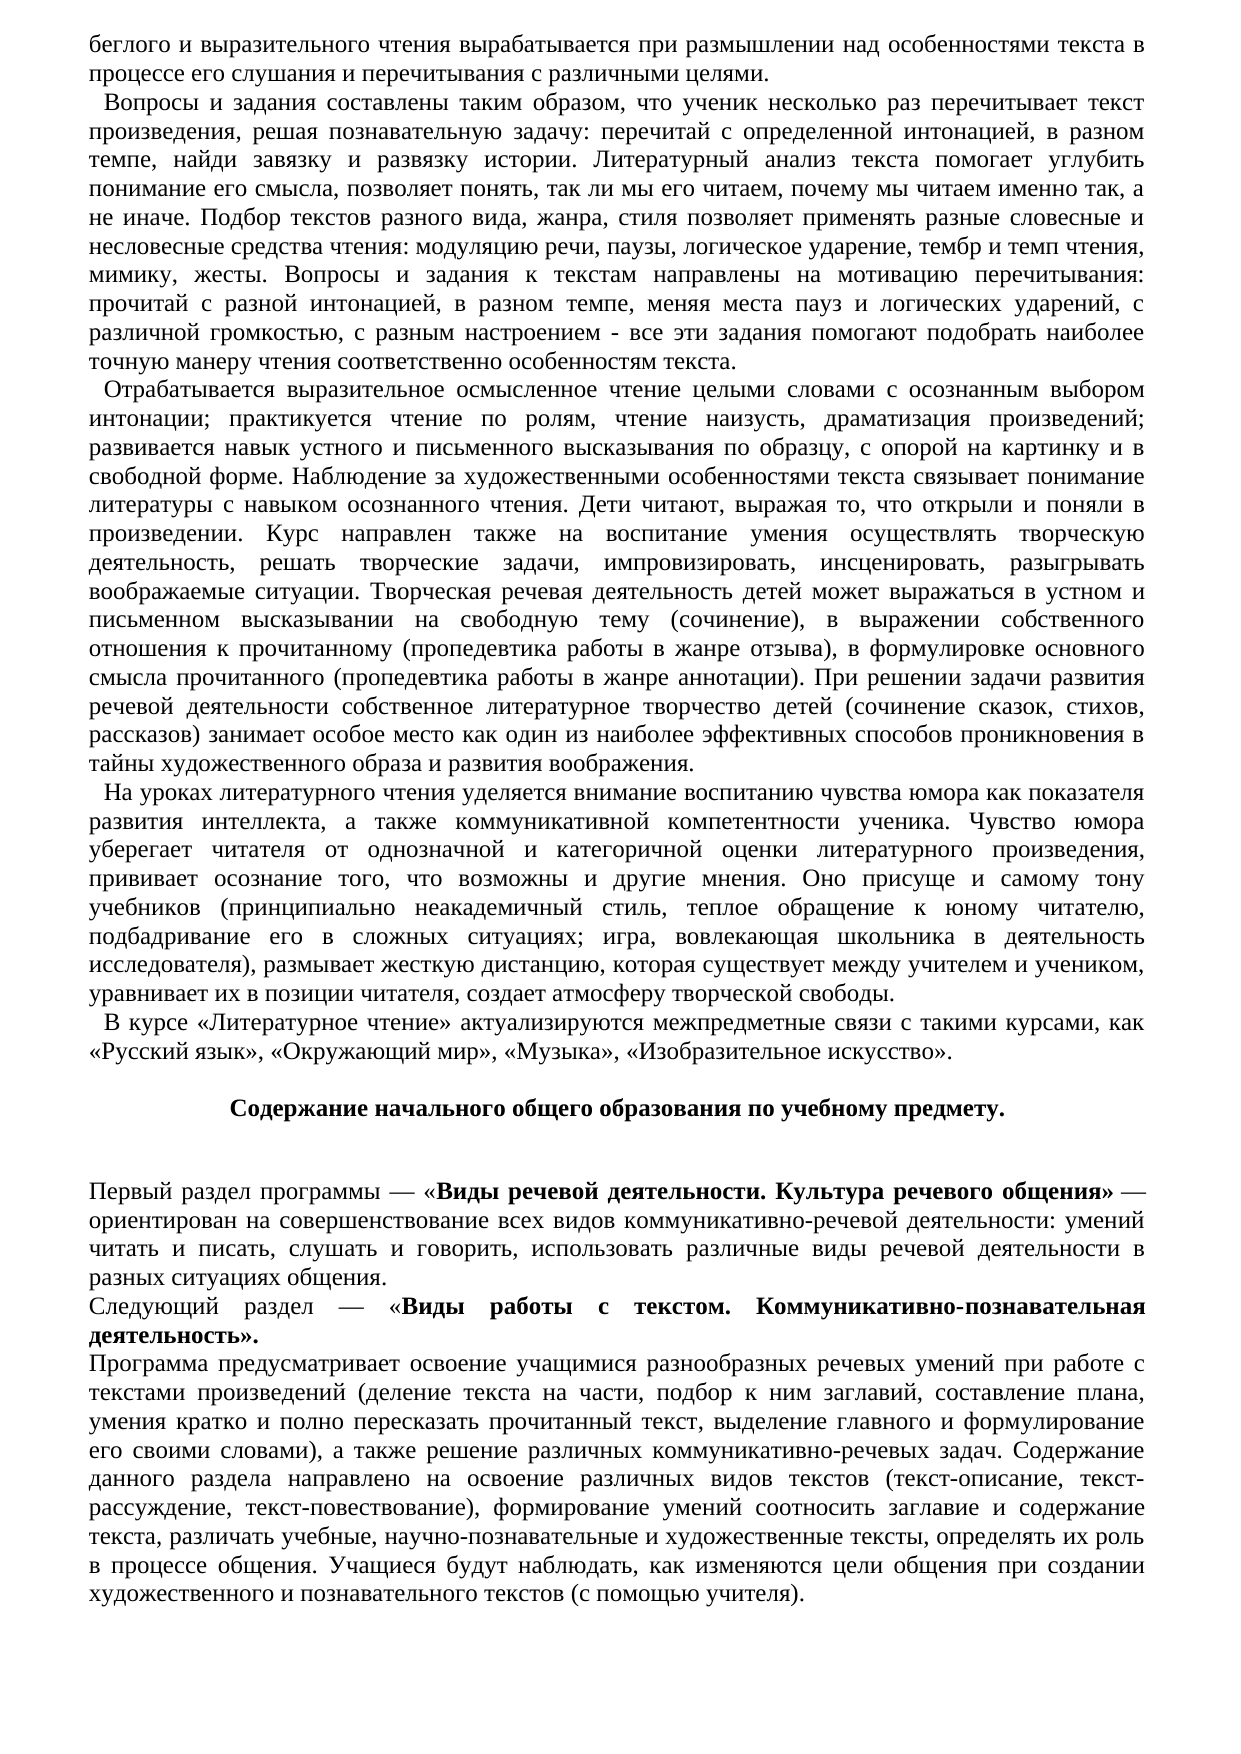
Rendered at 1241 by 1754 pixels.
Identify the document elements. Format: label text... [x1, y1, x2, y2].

text На уроках литературного чтения уделяется внимание воспитанию чувства юмора как показателя развития интеллекта, а также коммуникативной компетентности ученика. Чувство юмора уберегает читателя от однозначной и категоричной оценки литературного произведения, прививает осознание того, что возможны и другие мнения. Оно присуще и самому тону учебников (принципиально неакадемичный стиль, теплое обращение к юному читателю, подбадривание его в сложных ситуациях; игра, вовлекающая школьника в деятельность исследователя), размывает жесткую дистанцию, которая существует между учителем и учеником, уравнивает их в позиции читателя, создает атмосферу творческой свободы. [89, 777, 1146, 1007]
text Отрабатывается выразительное осмысленное чтение целыми словами с осознанным выбором интонации; практикуется чтение по ролям, чтение наизусть, драматизация произведений; развивается навык устного и письменного высказывания по образцу, с опорой на картинку и в свободной форме. Наблюдение за художественными особенностями текста связывает понимание литературы с навыком осознанного чтения. Дети читают, выражая то, что открыли и поняли в произведении. Курс направлен также на воспитание умения осуществлять творческую деятельность, решать творческие задачи, импровизировать, инсценировать, разыгрывать воображаемые ситуации. Творческая речевая деятельность детей может выражаться в устном и письменном высказывании на свободную тему (сочинение), в выражении собственного отношения к прочитанному (пропедевтика работы в жанре отзыва), в формулировке основного смысла прочитанного (пропедевтика работы в жанре аннотации). При решении задачи развития речевой деятельности собственное литературное творчество детей (сочинение сказок, стихов, рассказов) занимает особое место как один из наиболее эффективных способов проникновения в тайны художественного образа и развития воображения. [89, 374, 1146, 777]
text Следующий раздел — «Виды работы с текстом. Коммуникативно-познавательная деятельность». [89, 1291, 1146, 1348]
text Вопросы и задания составлены таким образом, что ученик несколько раз перечитывает текст произведения, решая познавательную задачу: перечитай с определенной интонацией, в разном темпе, найди завязку и развязку истории. Литературный анализ текста помогает углубить понимание его смысла, позволяет понять, так ли мы его читаем, почему мы читаем именно так, а не иначе. Подбор текстов разного вида, жанра, стиля позволяет применять разные словесные и несловесные средства чтения: модуляцию речи, паузы, логическое ударение, тембр и темп чтения, мимику, жесты. Вопросы и задания к текстам направлены на мотивацию перечитывания: прочитай с разной интонацией, в разном темпе, меняя места пауз и логических ударений, с различной громкостью, с разным настроением - все эти задания помогают подобрать наиболее точную манеру чтения соответственно особенностям текста. [89, 87, 1146, 374]
text Содержание начального общего образования по учебному предмету. [89, 1093, 1146, 1122]
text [89, 29, 1146, 87]
text Первый раздел программы — «Виды речевой деятельности. Культура речевого общения» — ориентирован на совершенствование всех видов коммуникативно-речевой деятельности: умений читать и писать, слушать и говорить, использовать различные виды речевой деятельности в разных ситуациях общения. [89, 1176, 1146, 1291]
text Программа предусматривает освоение учащимися разнообразных речевых умений при работе с текстами произведений (деление текста на части, подбор к ним заглавий, составление плана, умения кратко и полно пересказать прочитанный текст, выделение главного и формулирование его своими словами), а также решение различных коммуникативно-речевых задач. Содержание данного раздела направлено на освоение различных видов текстов (текст-описание, текст-рассуждение, текст-повествование), формирование умений соотносить заглавие и содержание текста, различать учебные, научно-познавательные и художественные тексты, определять их роль в процессе общения. Учащиеся будут наблюдать, как изменяются цели общения при создании художественного и познавательного текстов (с помощью учителя). [89, 1348, 1146, 1607]
text В курсе «Литературное чтение» актуализируются межпредметные связи с такими курсами, как «Русский язык», «Окружающий мир», «Музыка», «Изобразительное искусство». [89, 1007, 1146, 1064]
